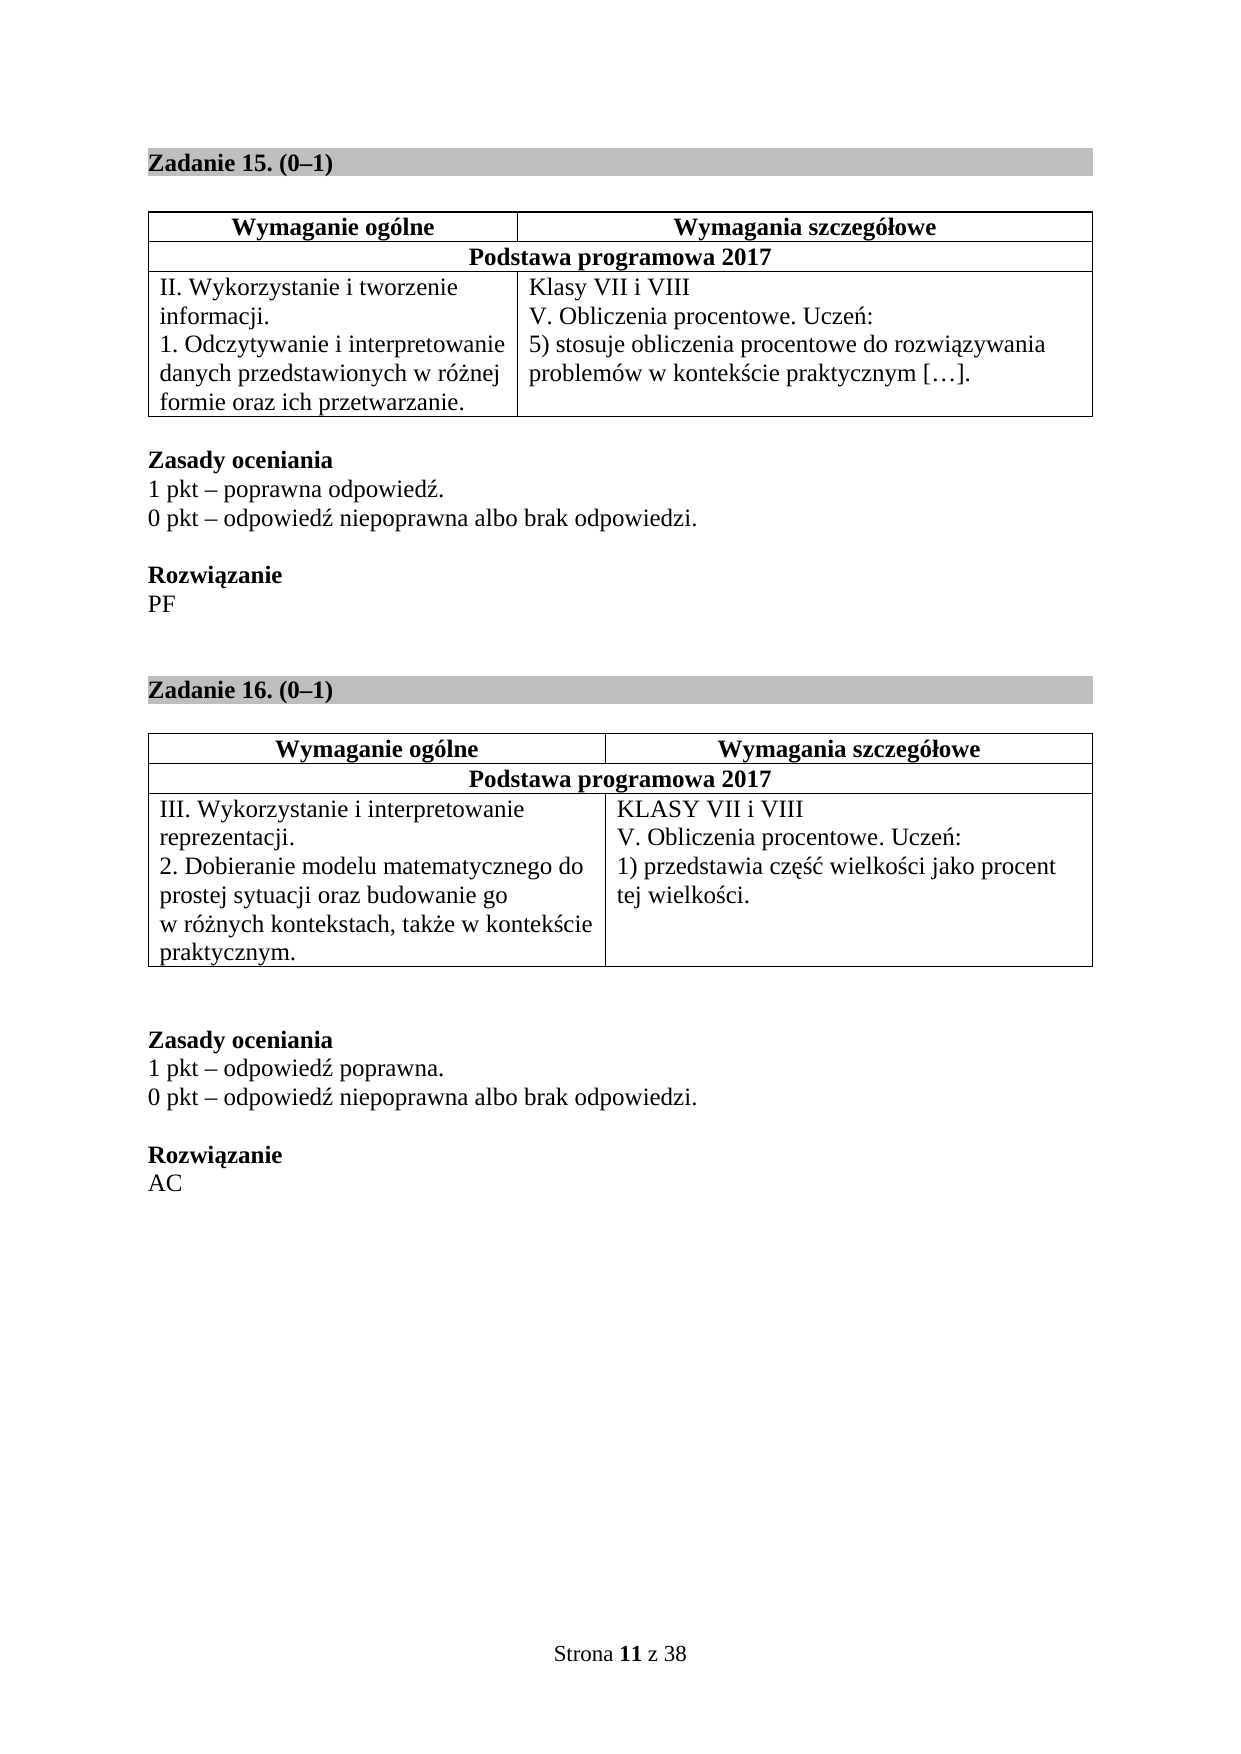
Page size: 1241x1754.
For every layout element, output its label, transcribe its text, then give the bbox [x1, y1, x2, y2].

table_cell II. Wykorzystanie i tworzenie informacji. 1. Odczytywanie i interpretowanie danych przedstawionych w różnej formie oraz ich przetwarzanie. [149, 272, 517, 416]
text AC [148, 1168, 1093, 1197]
table_cell III. Wykorzystanie i interpretowanie reprezentacji. 2. Dobieranie modelu matematycznego do prostej sytuacji oraz budowanie go w różnych kontekstach, także w kontekście praktycznym. [149, 794, 605, 966]
text 0 pkt – odpowiedź niepoprawna albo brak odpowiedzi. [148, 503, 1093, 532]
text Zasady oceniania [148, 1025, 1093, 1053]
text 0 pkt – odpowiedź niepoprawna albo brak odpowiedzi. [148, 1082, 1093, 1111]
text Zasady oceniania [148, 446, 1093, 474]
text 1 pkt – odpowiedź poprawna. [148, 1053, 1093, 1082]
table_header Wymaganie ogólne [149, 734, 605, 763]
table_header Wymagania szczegółowe [518, 213, 1092, 241]
table_cell Podstawa programowa 2017 [149, 764, 1092, 793]
text PF [148, 589, 1093, 618]
text Zadanie 16. (0–1) [148, 676, 1093, 704]
table_cell KLASY VII i VIII V. Obliczenia procentowe. Uczeń: 1) przedstawia część wielkości jako procent tej wielkości. [606, 794, 1092, 966]
table_cell Podstawa programowa 2017 [149, 242, 1092, 271]
text 1 pkt – poprawna odpowiedź. [148, 474, 1093, 503]
table_header Wymagania szczegółowe [606, 734, 1092, 763]
text Zadanie 15. (0–1) [148, 148, 1093, 176]
table_cell Klasy VII i VIII V. Obliczenia procentowe. Uczeń: 5) stosuje obliczenia procentowe do rozwiązywania problemów w kontekście praktycznym […]. [518, 272, 1092, 416]
text Rozwiązanie [148, 1140, 1093, 1168]
table_header Wymaganie ogólne [149, 213, 517, 241]
text Rozwiązanie [148, 561, 1093, 589]
